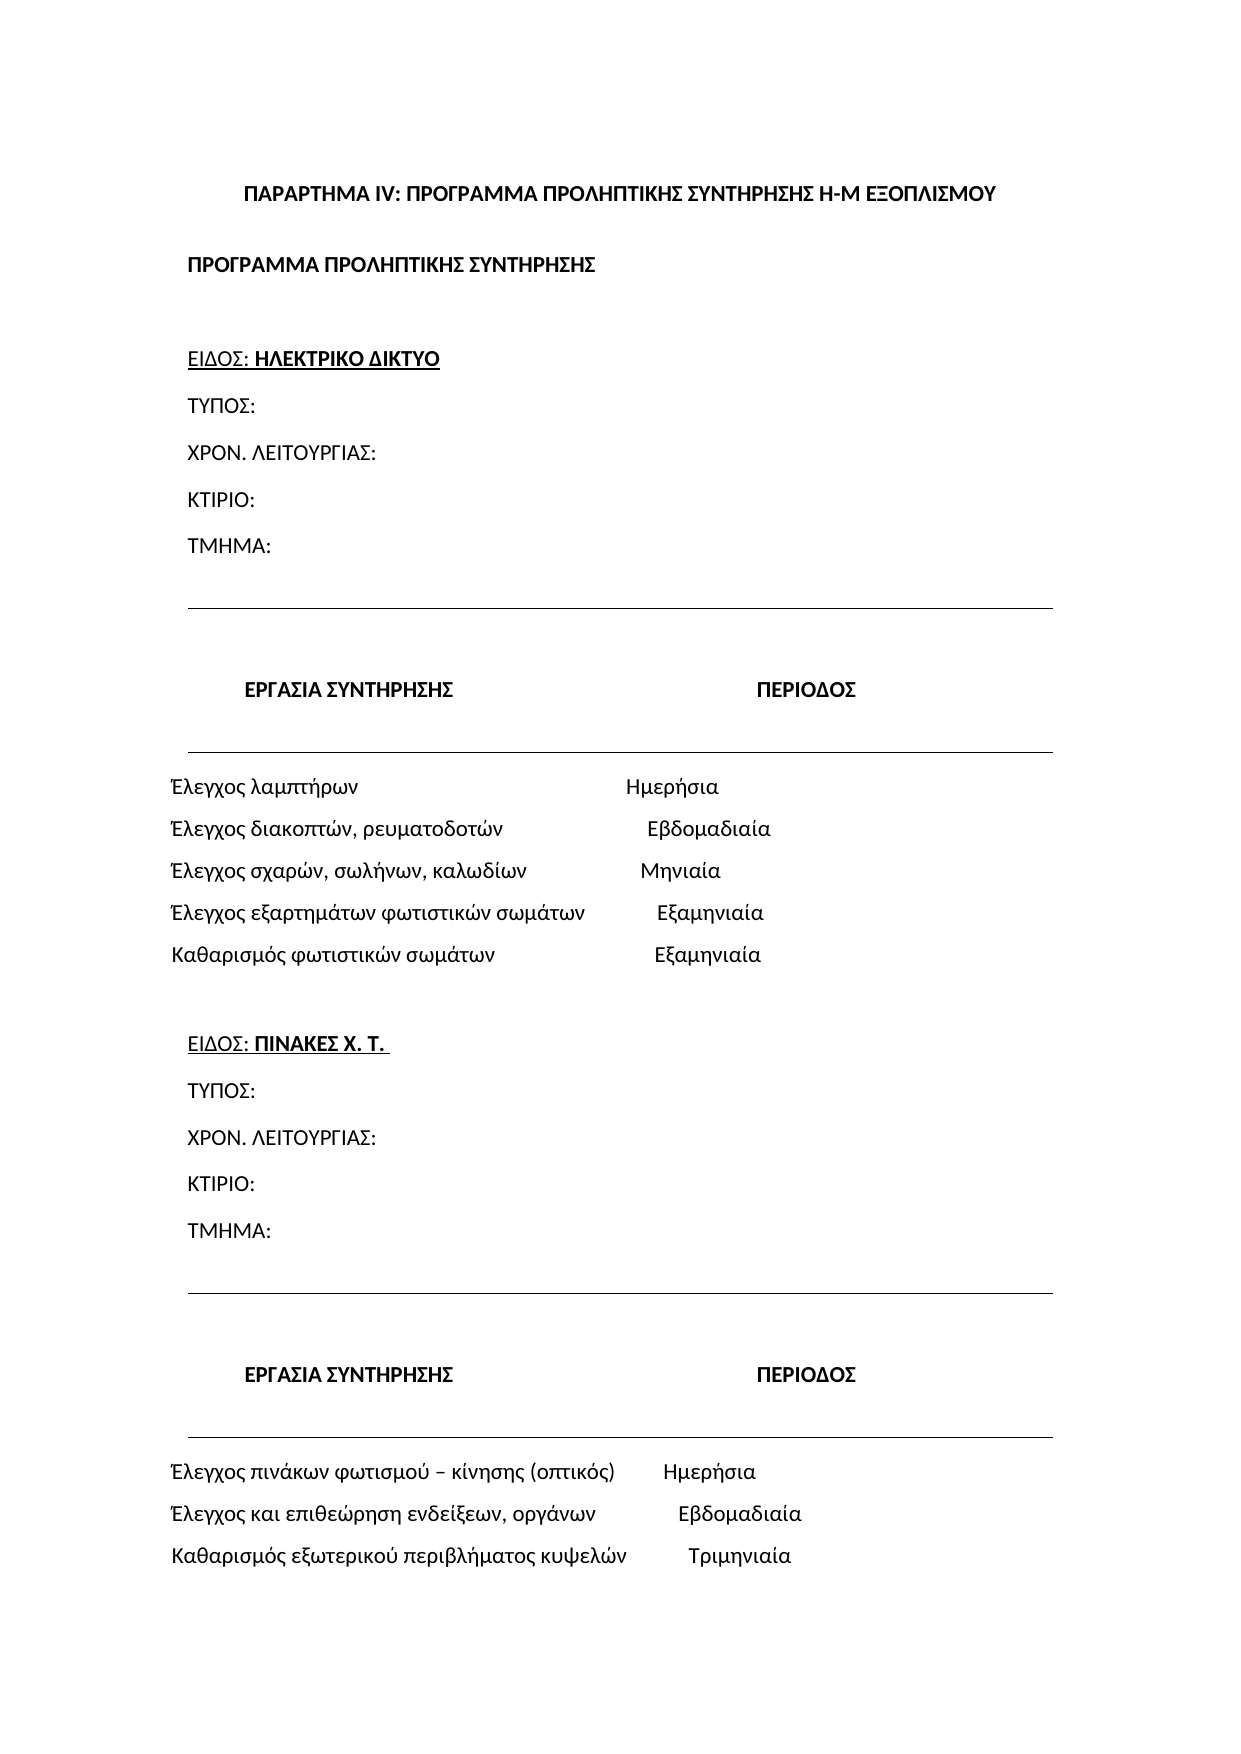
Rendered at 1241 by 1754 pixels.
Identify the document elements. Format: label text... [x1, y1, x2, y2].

text ΤΥΠΟΣ: [187, 1076, 1053, 1104]
text ΤΜΗΜΑ: [187, 1216, 1053, 1244]
text ΕΡΓΑΣΙΑ ΣΥΝΤΗΡΗΣΗΣ ΠΕΡΙΟΔΟΣ [187, 675, 1053, 703]
text ΤΥΠΟΣ: [187, 391, 1053, 419]
text Έλεγχος σχαρών, σωλήνων, καλωδίων Μηνιαία [172, 856, 1053, 884]
text ΠΑΡΑΡΤΗΜΑ IV: ΠΡΟΓΡΑΜΜΑ ΠΡΟΛΗΠΤΙΚΗΣ ΣΥΝΤΗΡΗΣΗΣ Η-Μ ΕΞΟΠΛΙΣΜΟΥ [187, 179, 1053, 207]
text ΠΡΟΓΡΑΜΜΑ ΠΡΟΛΗΠΤΙΚΗΣ ΣΥΝΤΗΡΗΣΗΣ [187, 250, 1053, 278]
text Έλεγχος και επιθεώρηση ενδείξεων, οργάνων Εβδομαδιαία [172, 1499, 1053, 1527]
text ΧΡΟΝ. ΛΕΙΤΟΥΡΓΙΑΣ: [187, 1123, 1053, 1151]
text ΚΤΙΡΙΟ: [187, 1169, 1053, 1198]
text Έλεγχος πινάκων φωτισμού – κίνησης (οπτικός) Ημερήσια [172, 1457, 1053, 1485]
text ΕΙΔΟΣ: ΗΛΕΚΤΡΙΚΟ ΔΙΚΤΥΟ [187, 344, 1053, 372]
text ΕΡΓΑΣΙΑ ΣΥΝΤΗΡΗΣΗΣ ΠΕΡΙΟΔΟΣ [187, 1360, 1053, 1388]
text ΕΙΔΟΣ: ΠΙΝΑΚΕΣ Χ. Τ. [187, 1029, 1053, 1057]
text Έλεγχος λαμπτήρων Ημερήσια [172, 772, 1053, 800]
text ΤΜΗΜΑ: [187, 532, 1053, 559]
text Καθαρισμός εξωτερικού περιβλήματος κυψελών Τριμηνιαία [172, 1541, 1053, 1569]
text ΧΡΟΝ. ΛΕΙΤΟΥΡΓΙΑΣ: [187, 438, 1053, 466]
text Έλεγχος εξαρτημάτων φωτιστικών σωμάτων Εξαμηνιαία [172, 898, 1053, 926]
text Έλεγχος διακοπτών, ρευματοδοτών Εβδομαδιαία [172, 814, 1053, 842]
text ΚΤΙΡΙΟ: [187, 485, 1053, 513]
text Καθαρισμός φωτιστικών σωμάτων Εξαμηνιαία [172, 940, 1053, 968]
